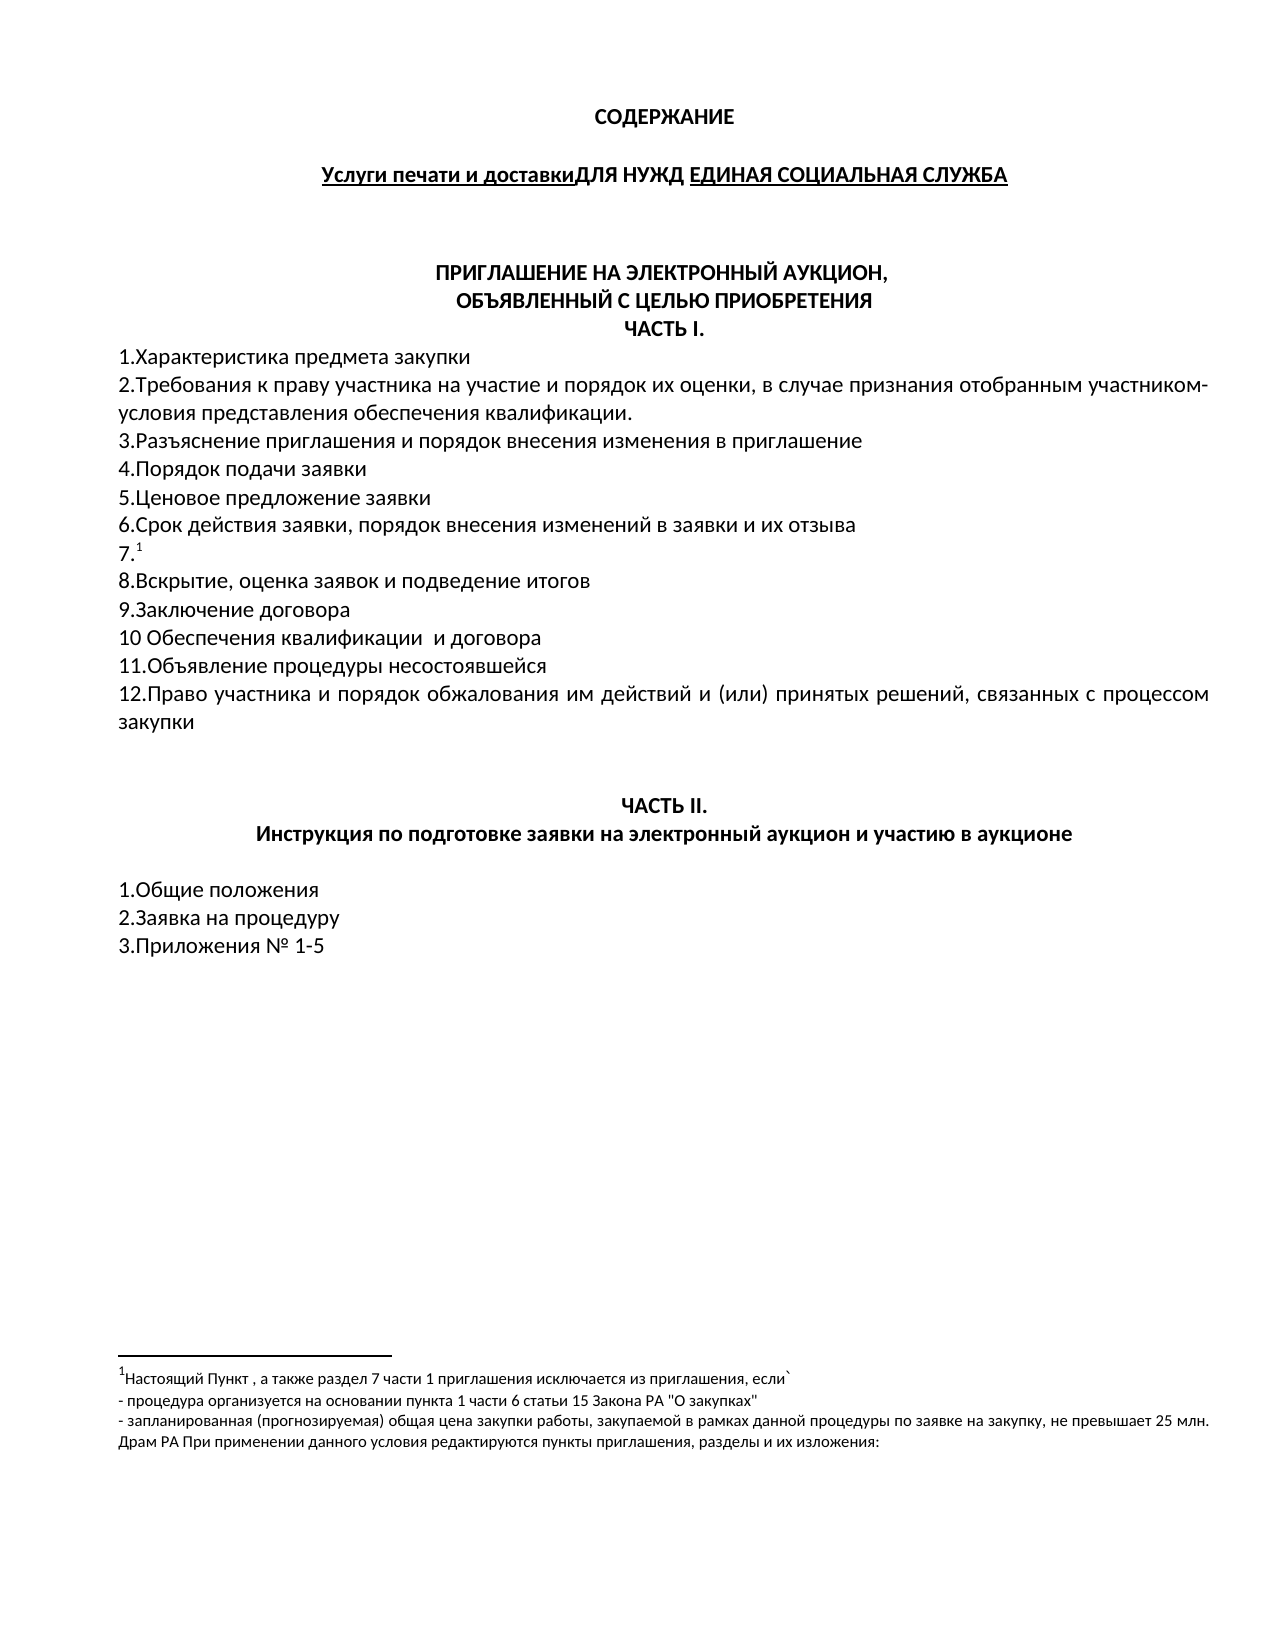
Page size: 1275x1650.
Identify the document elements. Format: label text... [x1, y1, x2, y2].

text 3.Приложения № 1-5 [118, 931, 1211, 959]
text СОДЕРЖАНИЕ [118, 102, 1211, 130]
text 2.Требования к праву участника на участие и порядок их оценки, в случае признания отобранным участником-условия представления обеспечения квалификации. [118, 371, 1211, 427]
text 8.Вскрытие, оценка заявок и подведение итогов [118, 567, 1211, 595]
text 12.Право участника и порядок обжалования им действий и (или) принятых решений, связанных с процессом закупки [118, 679, 1211, 735]
text 10 Обеспечения квалификации и договора [118, 623, 1211, 651]
text 11.Объявление процедуры несостоявшейся [118, 651, 1211, 679]
text 1.Общие положения [118, 875, 1211, 903]
text 5.Ценовое предложение заявки [118, 483, 1211, 511]
text 4.Порядок подачи заявки [118, 454, 1211, 483]
text ЧАСТЬ I. [118, 314, 1211, 342]
text 7. [118, 539, 1211, 567]
text 2.Заявка на процедуру [118, 903, 1211, 931]
text ЧАСТЬ II. [118, 791, 1211, 819]
text Инструкция по подготовке заявки на электронный аукцион и участию в аукционе [118, 819, 1211, 847]
text 1.Характеристика предмета закупки [118, 342, 1211, 371]
text ПРИГЛАШЕНИЕ НА ЭЛЕКТРОННЫЙ АУКЦИОН, ОБЪЯВЛЕННЫЙ С ЦЕЛЬЮ ПРИОБРЕТЕНИЯ [118, 258, 1211, 314]
text Услуги печати и доставкиДЛЯ НУЖД ЕДИНАЯ СОЦИАЛЬНАЯ СЛУЖБА [118, 160, 1211, 188]
text 9.Заключение договора [118, 595, 1211, 623]
text 3.Разъяснение приглашения и порядок внесения изменения в приглашение [118, 427, 1211, 454]
text 6.Срок действия заявки, порядок внесения изменений в заявки и их отзыва [118, 511, 1211, 539]
